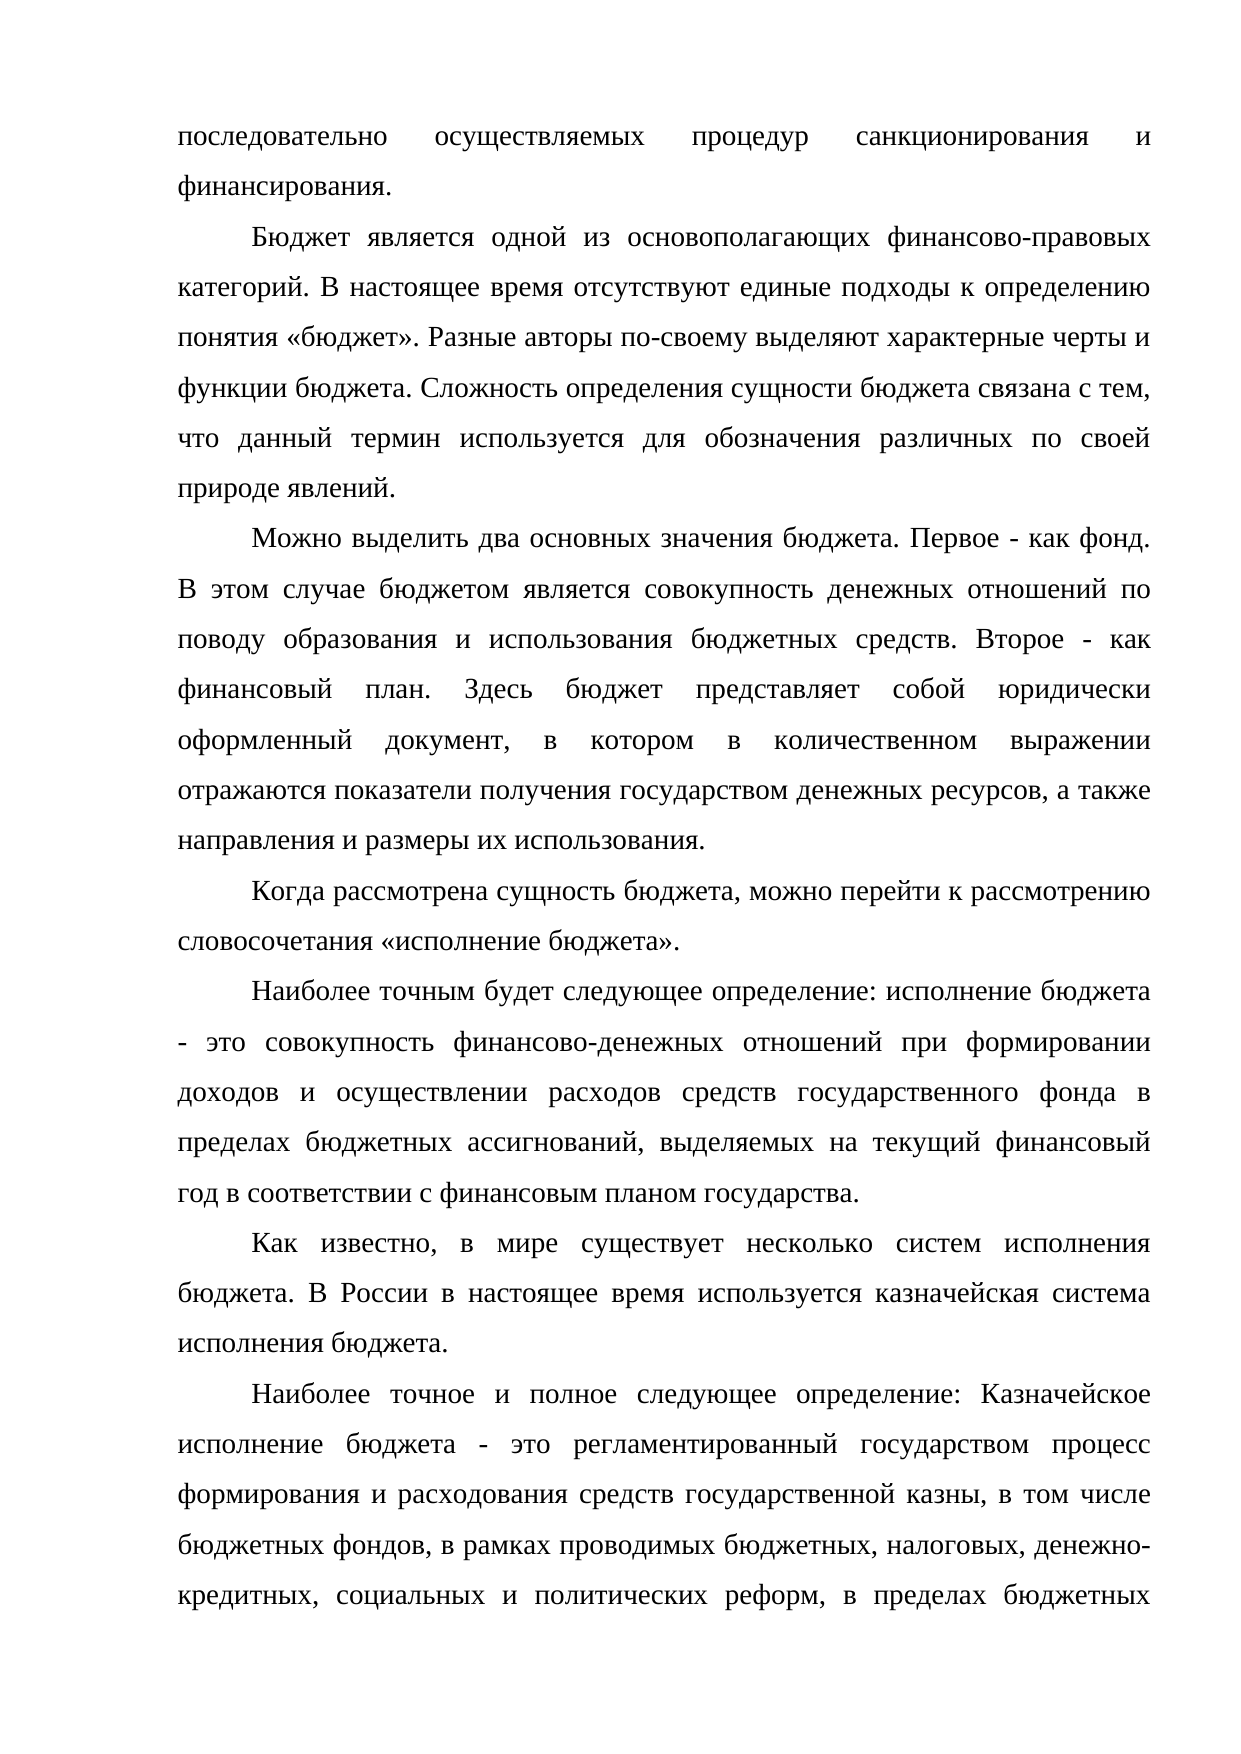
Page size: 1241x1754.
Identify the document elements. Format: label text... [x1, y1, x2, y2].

text Когда рассмотрена сущность бюджета, можно перейти к рассмотрению словосочетания «исполнение бюджета». [177, 873, 1152, 957]
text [177, 118, 1152, 202]
text Бюджет является одной из основополагающих финансово-правовых категорий. В настоящее время отсутствуют единые подходы к определению понятия «бюджет». Разные авторы по-своему выделяют характерные черты и функции бюджета. Сложность определения сущности бюджета связана с тем, что данный термин используется для обозначения различных по своей природе явлений. [177, 219, 1152, 504]
text Наиболее точным будет следующее определение: исполнение бюджета - это совокупность финансово-денежных отношений при формировании доходов и осуществлении расходов средств государственного фонда в пределах бюджетных ассигнований, выделяемых на текущий финансовый год в соответствии с финансовым планом государства. [177, 973, 1152, 1208]
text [177, 1376, 1152, 1611]
text Можно выделить два основных значения бюджета. Первое - как фонд. В этом случае бюджетом является совокупность денежных отношений по поводу образования и использования бюджетных средств. Второе - как финансовый план. Здесь бюджет представляет собой юридически оформленный документ, в котором в количественном выражении отражаются показатели получения государством денежных ресурсов, а также направления и размеры их использования. [177, 521, 1152, 856]
text Как известно, в мире существует несколько систем исполнения бюджета. В России в настоящее время используется казначейская система исполнения бюджета. [177, 1225, 1152, 1359]
